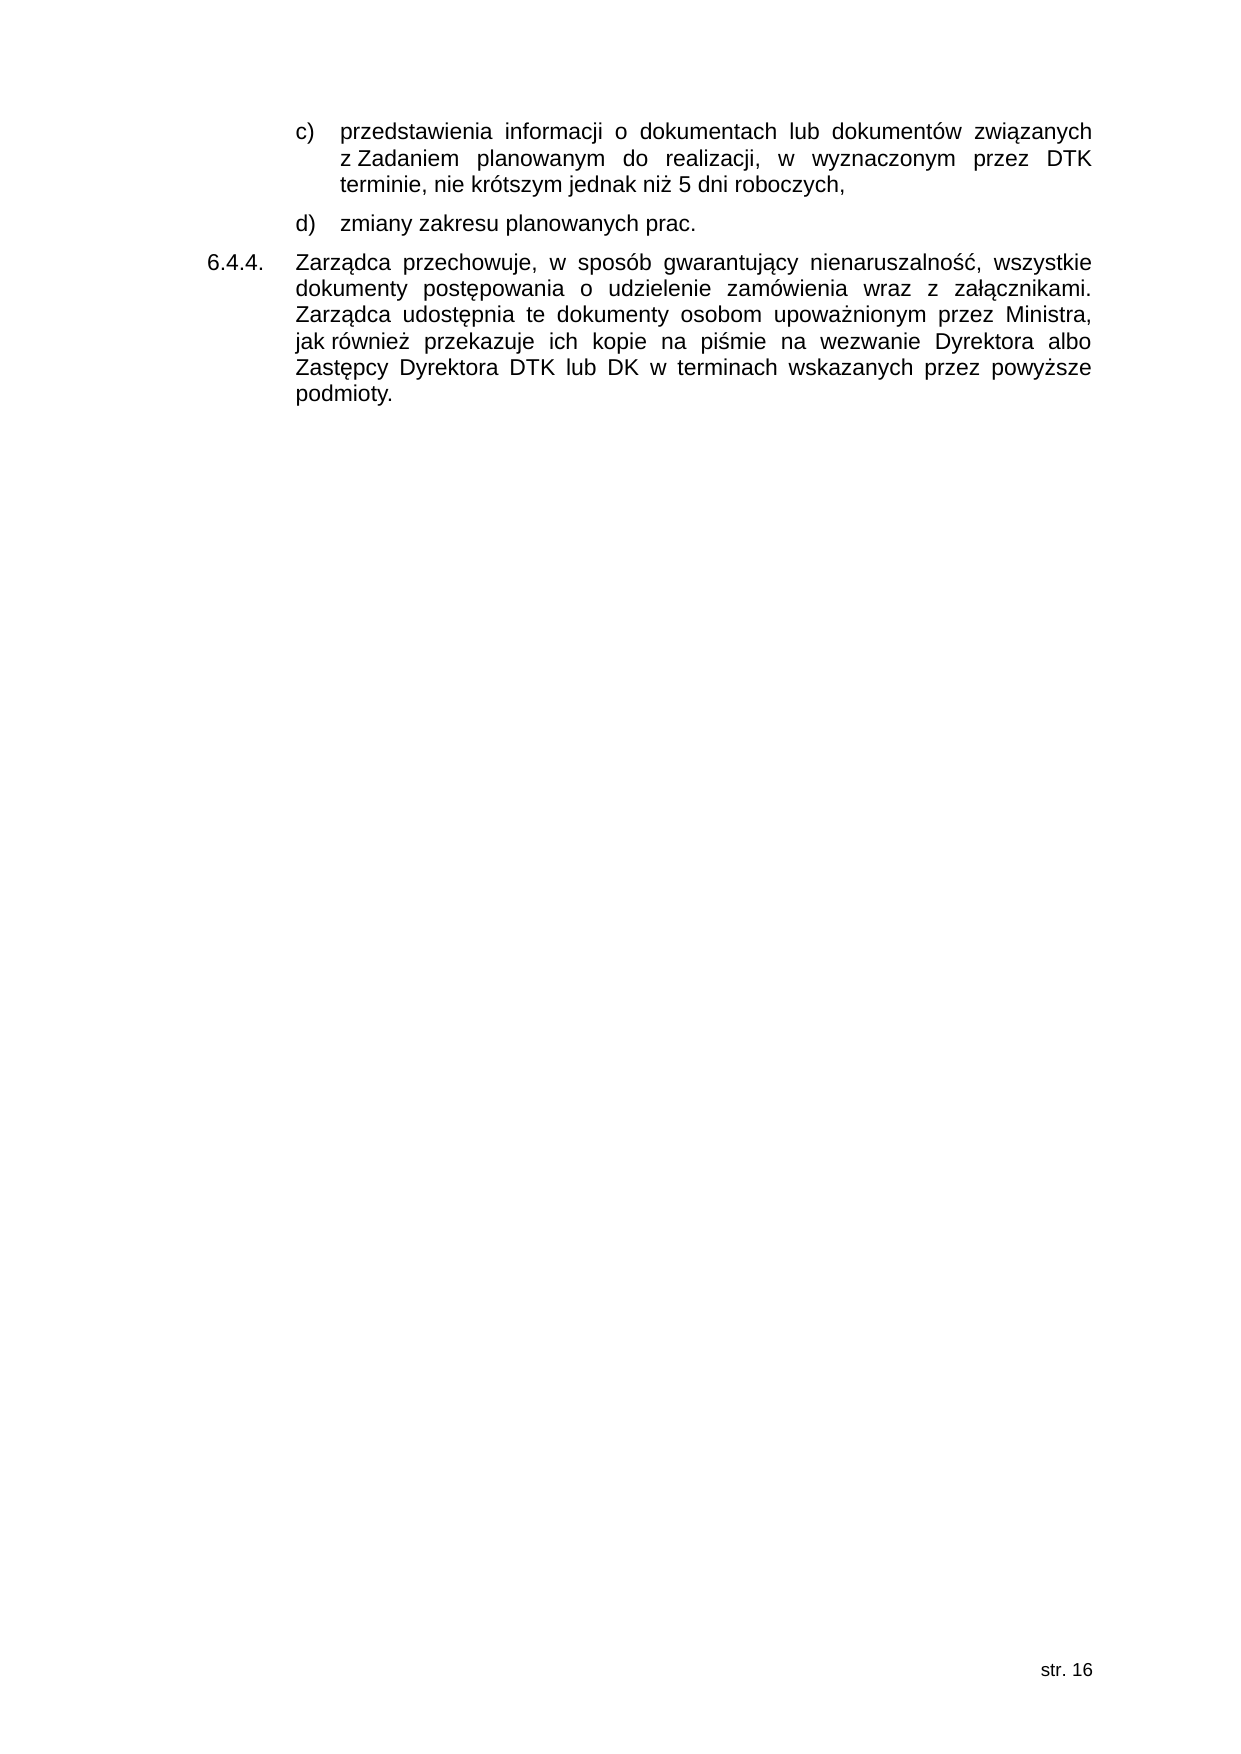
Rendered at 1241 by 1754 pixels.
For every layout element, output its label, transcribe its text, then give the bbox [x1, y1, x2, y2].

list przedstawienia informacji o dokumentach lub dokumentów związanych z Zadaniem planowanym do realizacji, w wyznaczonym przez DTK terminie, nie krótszym jednak niż 5 dni roboczych, [295, 118, 1092, 197]
list zmiany zakresu planowanych prac. [295, 210, 1092, 236]
list Zarządca przechowuje, w sposób gwarantujący nienaruszalność, wszystkie dokumenty postępowania o udzielenie zamówienia wraz z załącznikami. Zarządca udostępnia te dokumenty osobom upoważnionym przez Ministra, jak również przekazuje ich kopie na piśmie na wezwanie Dyrektora albo Zastępcy Dyrektora DTK lub DK w terminach wskazanych przez powyższe podmioty. [207, 248, 1092, 407]
